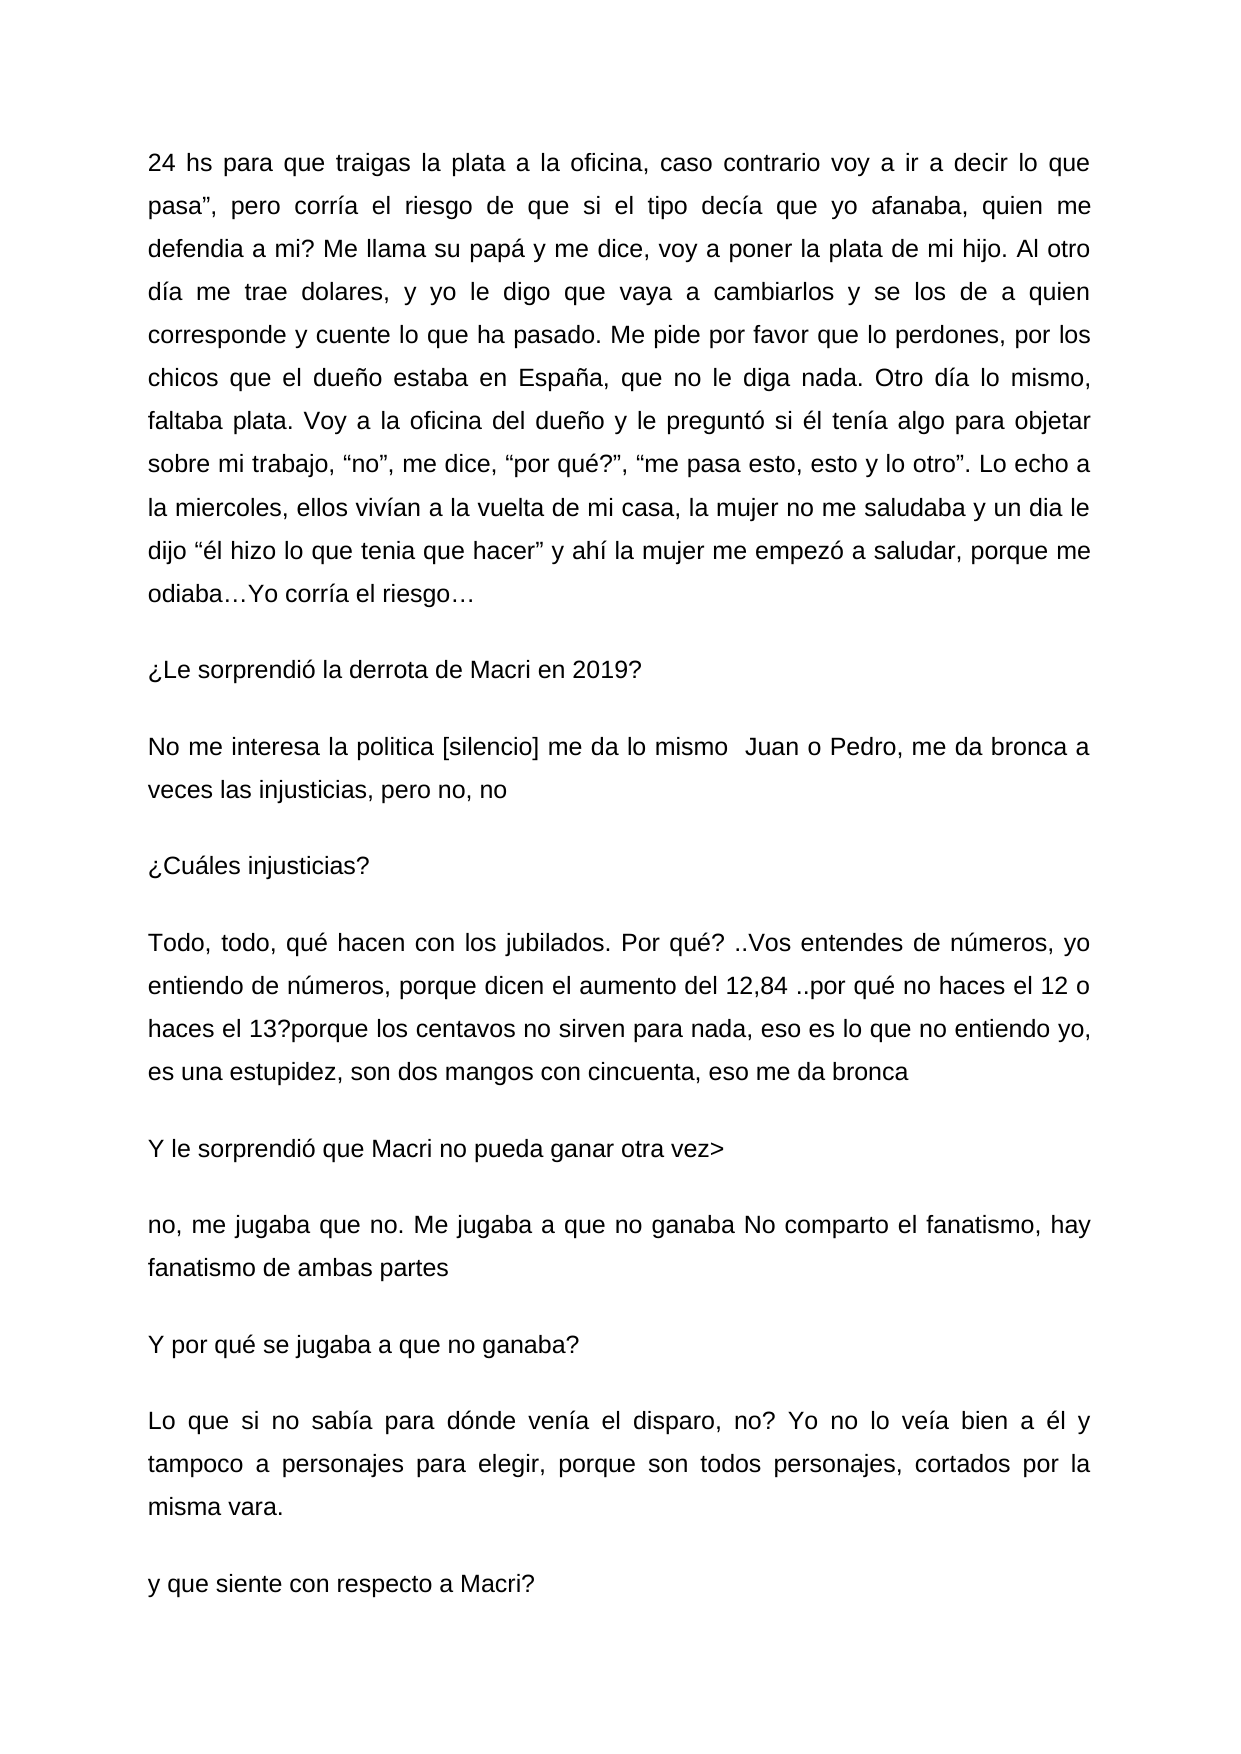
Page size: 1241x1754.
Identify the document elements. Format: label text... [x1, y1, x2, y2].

text no, me jugaba que no. Me jugaba a que no ganaba No comparto el fanatismo, hay fanatismo de ambas partes [148, 1210, 1093, 1282]
text No me interesa la politica [silencio] me da lo mismo Juan o Pedro, me da bronca a veces las injusticias, pero no, no [148, 732, 1093, 804]
text ¿Le sorprendió la derrota de Macri en 2019? [148, 655, 1093, 684]
text Lo que si no sabía para dónde venía el disparo, no? Yo no lo veía bien a él y tampoco a personajes para elegir, porque son todos personajes, cortados por la misma vara. [148, 1406, 1093, 1521]
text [148, 148, 1093, 608]
text Y le sorprendió que Macri no pueda ganar otra vez> [148, 1134, 1093, 1162]
text Todo, todo, qué hacen con los jubilados. Por qué? ..Vos entendes de números, yo entiendo de números, porque dicen el aumento del 12,84 ..por qué no haces el 12 o haces el 13?porque los centavos no sirven para nada, eso es lo que no entiendo yo, es una estupidez, son dos mangos con cincuenta, eso me da bronca [148, 928, 1093, 1086]
text y que siente con respecto a Macri? [148, 1569, 1093, 1598]
text Y por qué se jugaba a que no ganaba? [148, 1330, 1093, 1358]
text ¿Cuáles injusticias? [148, 851, 1093, 880]
